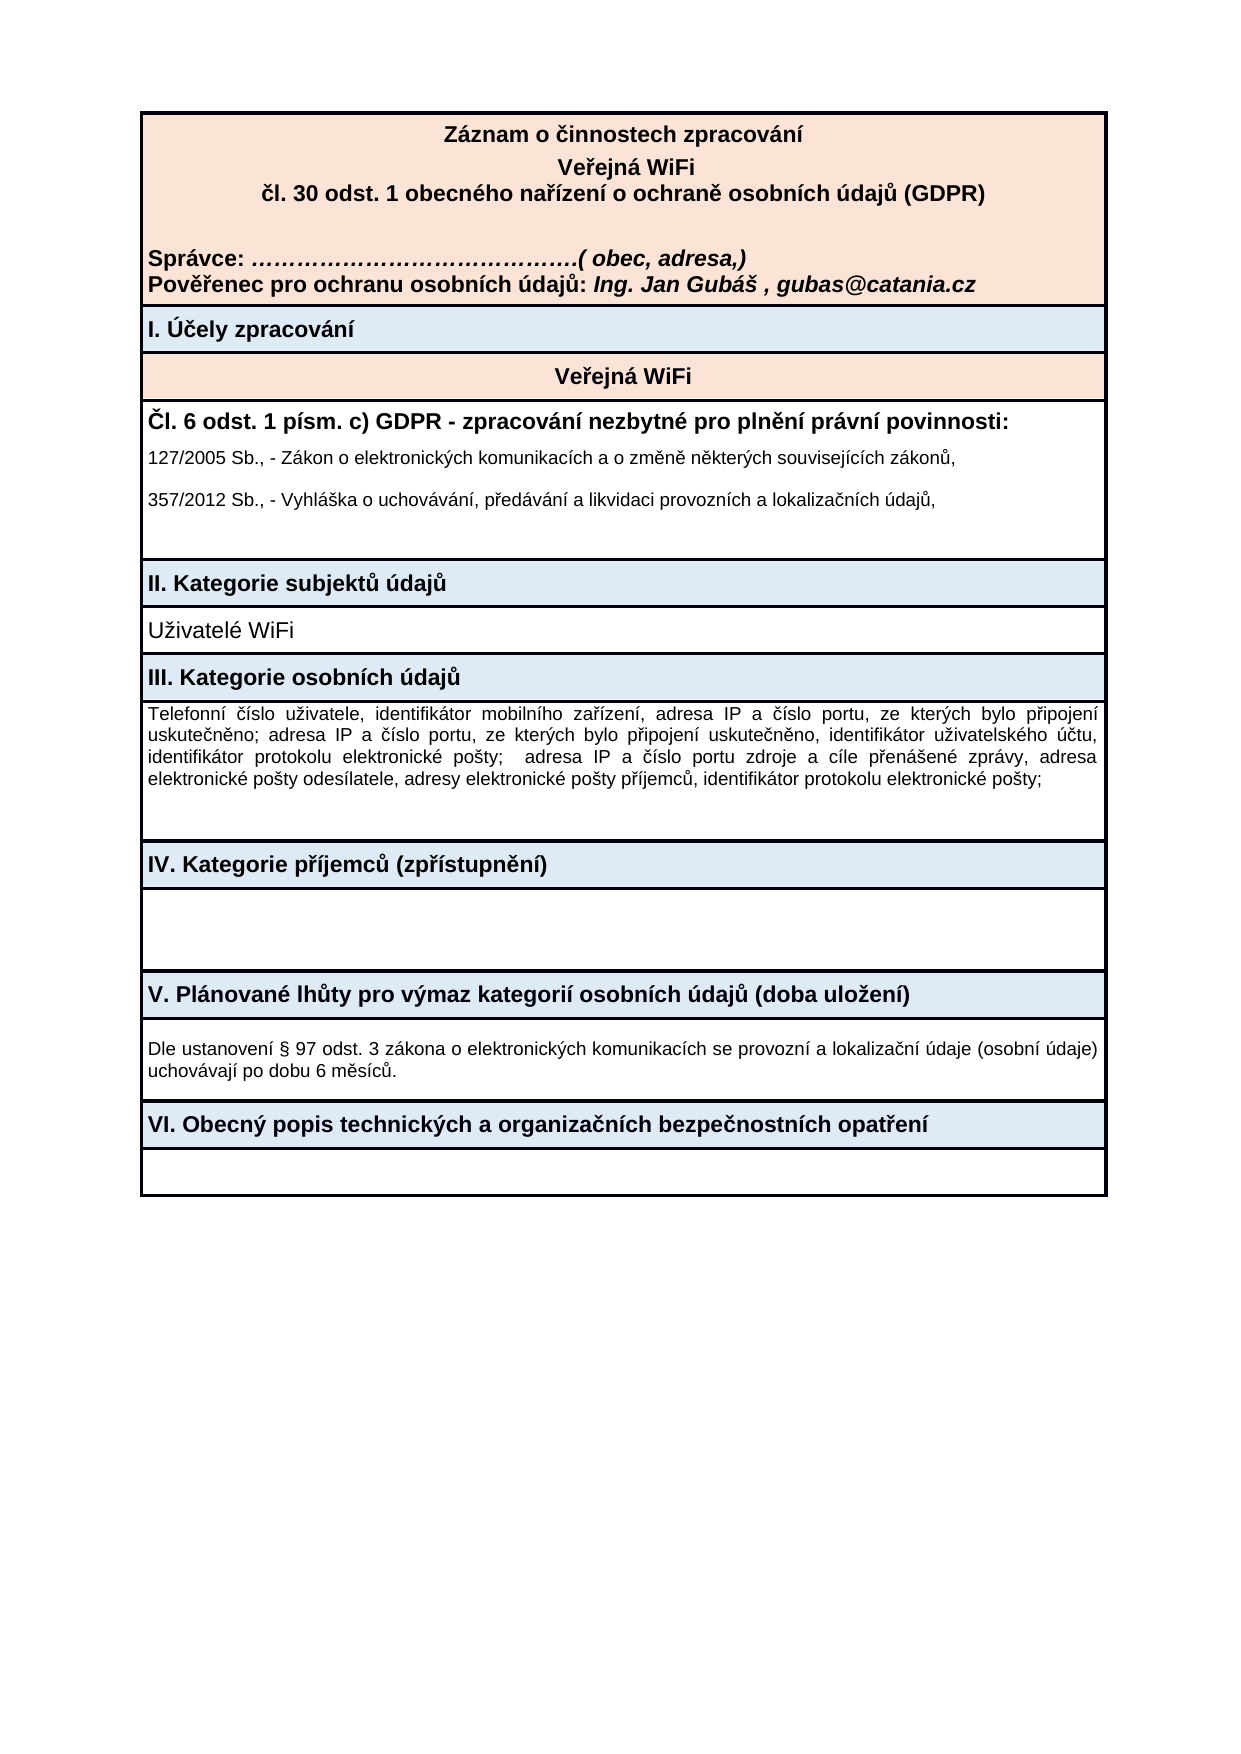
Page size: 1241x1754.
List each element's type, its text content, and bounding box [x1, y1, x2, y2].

table_cell V. Plánované lhůty pro výmaz kategorií osobních údajů (doba uložení) [143, 973, 1104, 1017]
table_header Záznam o činnostech zpracování Veřejná WiFi čl. 30 odst. 1 obecného nařízení o ochraně osobních údajů (GDPR) Správce: …………………………………….( obec, adresa,) Pověřenec pro ochranu osobních údajů: Ing. Jan Gubáš , gubas@catania.cz [143, 115, 1104, 304]
table_cell [143, 1150, 1104, 1194]
table_cell Čl. 6 odst. 1 písm. c) GDPR - zpracování nezbytné pro plnění právní povinnosti: 127/2005 Sb., - Zákon o elektronických komunikacích a o změně některých souvisejících zákonů, 357/2012 Sb., - Vyhláška o uchovávání, předávání a likvidaci provozních a lokalizačních údajů, [143, 402, 1104, 558]
table_cell Uživatelé WiFi [143, 608, 1104, 652]
table_cell Telefonní číslo uživatele, identifikátor mobilního zařízení, adresa IP a číslo portu, ze kterých bylo připojení uskutečněno; adresa IP a číslo portu, ze kterých bylo připojení uskutečněno, identifikátor uživatelského účtu, identifikátor protokolu elektronické pošty; adresa IP a číslo portu zdroje a cíle přenášené zprávy, adresa elektronické pošty odesílatele, adresy elektronické pošty příjemců, identifikátor protokolu elektronické pošty; [143, 703, 1104, 839]
table_cell III. Kategorie osobních údajů [143, 655, 1104, 699]
table_cell Veřejná WiFi [143, 354, 1104, 398]
table_cell IV. Kategorie příjemců (zpřístupnění) [143, 843, 1104, 887]
table_cell I. Účely zpracování [143, 307, 1104, 351]
table_cell VI. Obecný popis technických a organizačních bezpečnostních opatření [143, 1103, 1104, 1147]
table_cell Dle ustanovení § 97 odst. 3 zákona o elektronických komunikacích se provozní a lokalizační údaje (osobní údaje) uchovávají po dobu 6 měsíců. [143, 1020, 1104, 1099]
table_cell II. Kategorie subjektů údajů [143, 561, 1104, 605]
table_cell [143, 890, 1104, 969]
